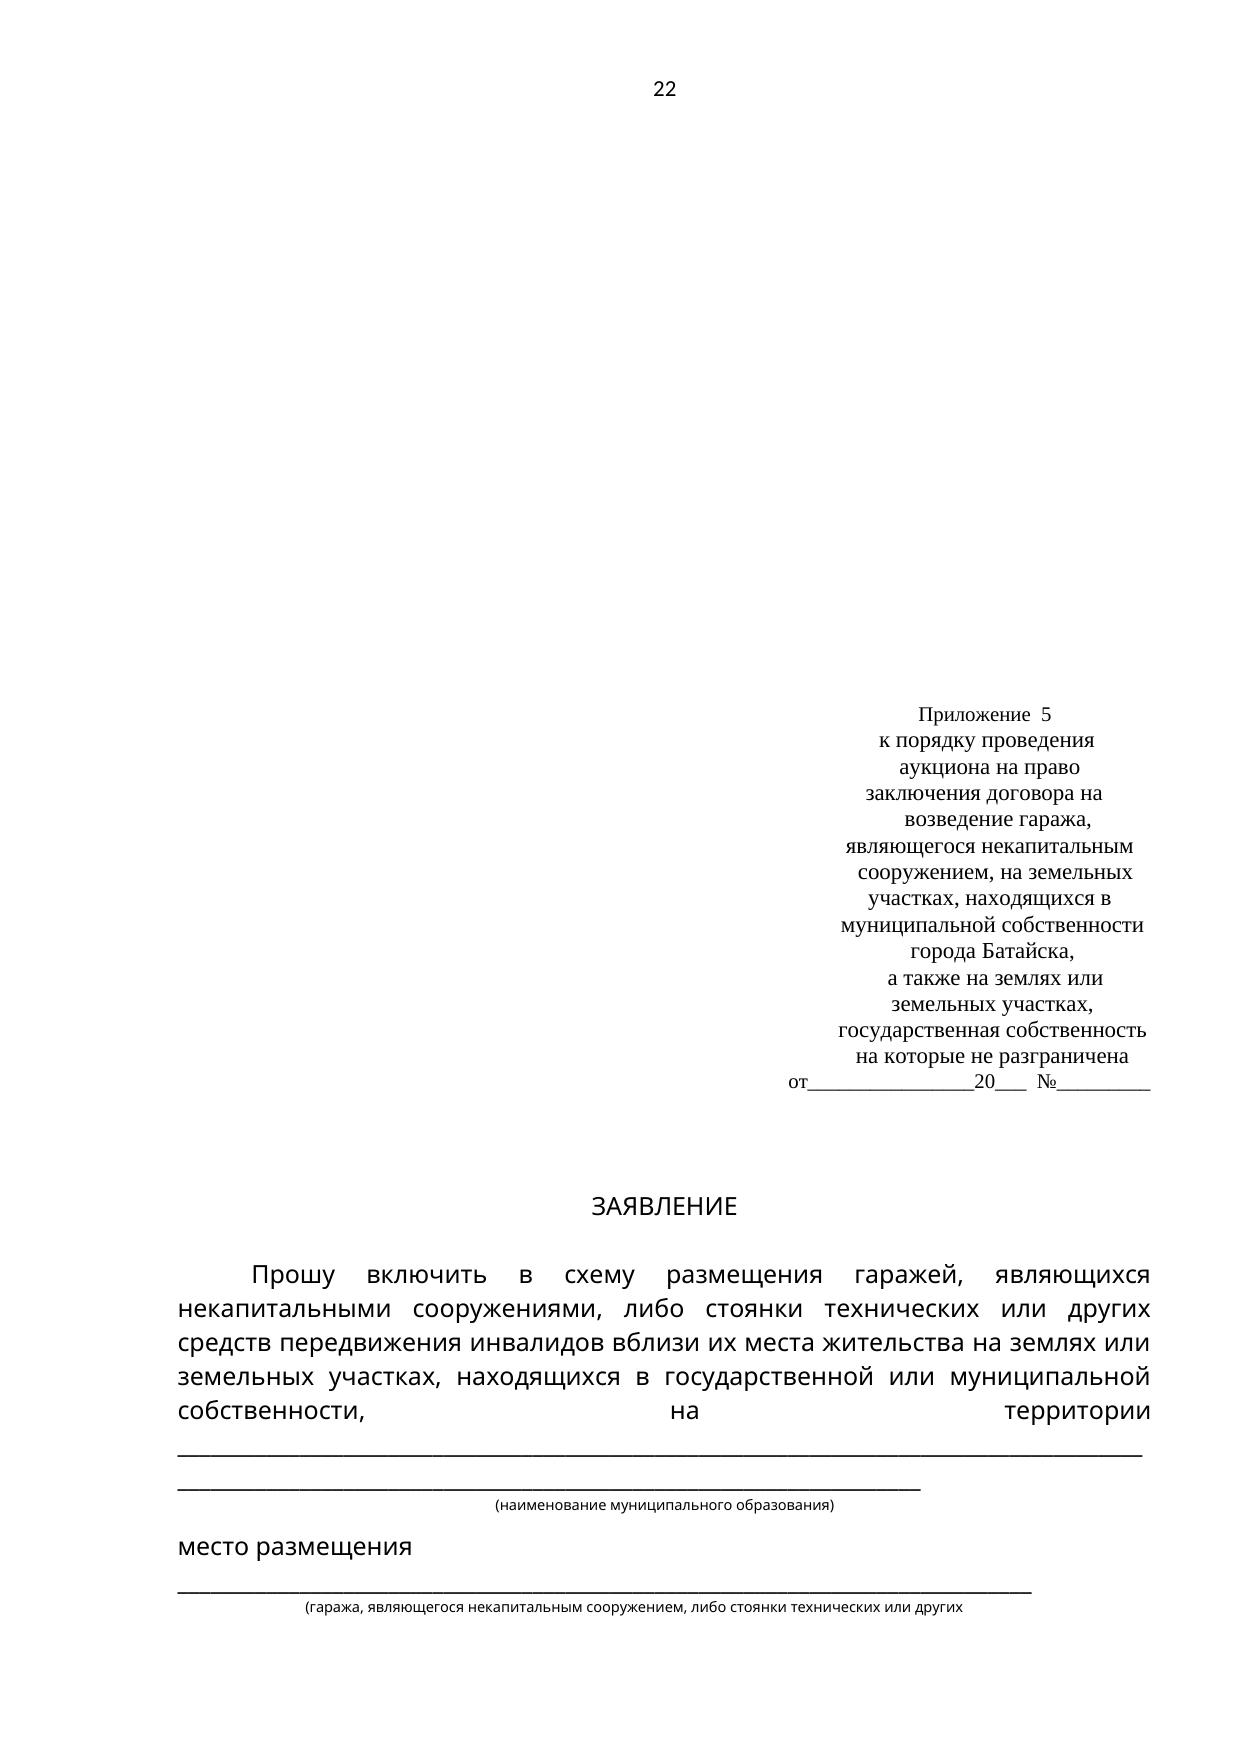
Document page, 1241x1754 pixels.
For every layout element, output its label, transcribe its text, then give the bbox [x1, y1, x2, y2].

text города Батайска, [177, 937, 1152, 963]
text государственная собственность [177, 1016, 1152, 1043]
text (гаража, являющегося некапитальным сооружением, либо стоянки технических или других [177, 1597, 1152, 1631]
text муниципальной собственности [177, 911, 1152, 937]
text Прошу включить в схему размещения гаражей, являющихся некапитальными сооружениями, либо стоянки технических или других средств передвижения инвалидов вблизи их места жительства на землях или земельных участках, находящихся в государственной или муниципальной собственности, на территории __________________________________________________________________________________________________________________________________________________________ [177, 1257, 1152, 1495]
text а также на землях или [177, 963, 1152, 990]
text к порядку проведения [177, 726, 1152, 753]
text (наименование муниципального образования) [177, 1495, 1152, 1529]
text аукциона на право [177, 753, 1152, 779]
text заключения договора на [177, 779, 1152, 805]
text возведение гаража, [177, 805, 1152, 832]
text являющегося некапитальным [177, 832, 1152, 858]
text Приложение 5 [177, 702, 1152, 726]
text земельных участках, [177, 990, 1152, 1016]
text участках, находящихся в [177, 884, 1152, 911]
text от________________20___ №_________ [177, 1069, 1152, 1093]
text на которые не разграничена [177, 1043, 1152, 1069]
text ЗАЯВЛЕНИЕ [177, 1188, 1152, 1222]
text сооружением, на земельных [177, 858, 1152, 884]
text место размещения _____________________________________________________________________________ [177, 1529, 1152, 1597]
